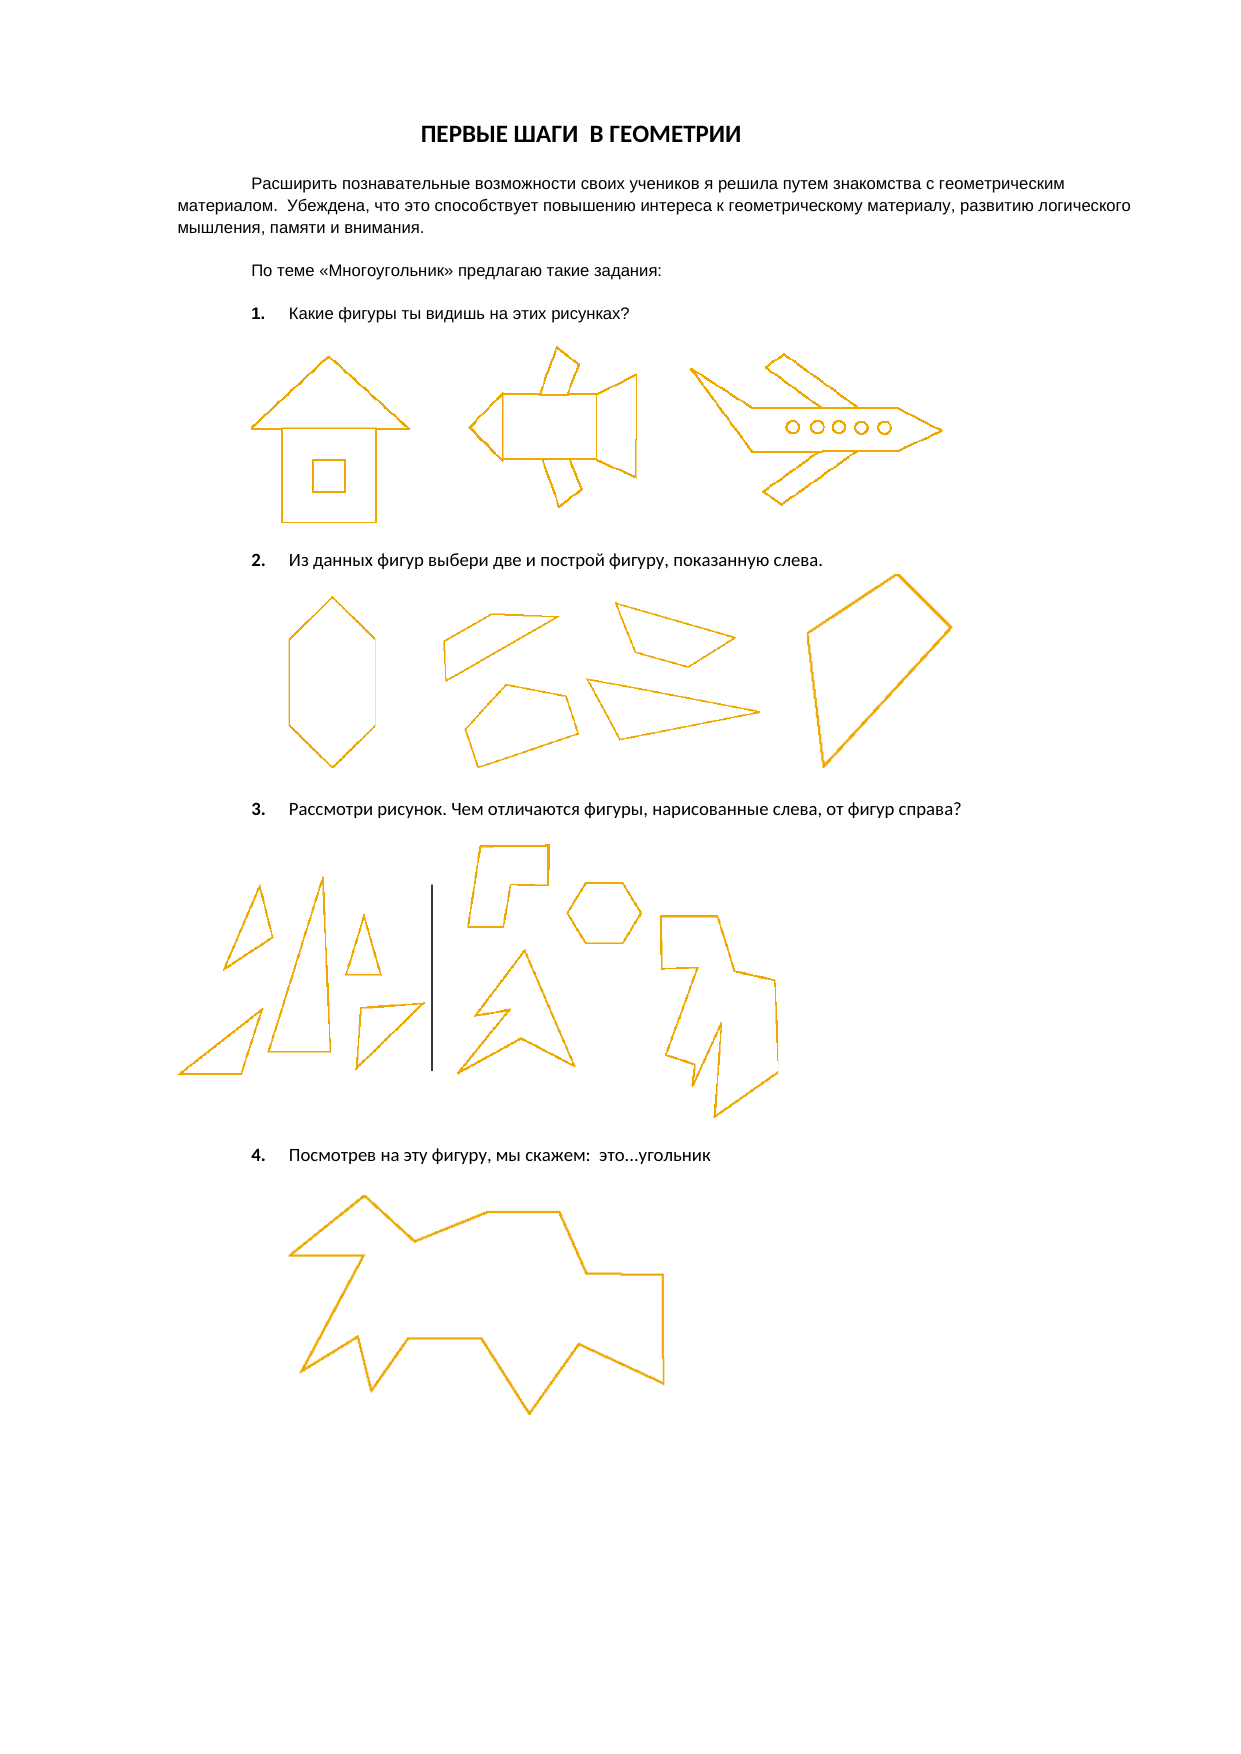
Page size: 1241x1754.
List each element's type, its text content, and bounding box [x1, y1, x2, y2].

list Посмотрев на эту фигуру, мы скажем: это...угольник [251, 1143, 1152, 1166]
list Из данных фигур выбери две и построй фигуру, показанную слева. [251, 548, 1152, 571]
picture [443, 602, 761, 768]
picture [251, 346, 943, 523]
picture [806, 574, 953, 768]
picture [177, 844, 779, 1118]
picture [288, 1195, 665, 1415]
list Рассмотри рисунок. Чем отличаются фигуры, нарисованные слева, от фигур справа? [251, 797, 1152, 820]
picture [288, 596, 376, 768]
text Расширить познавательные возможности своих учеников я решила путем знакомства с геометрическим материалом. Убеждена, что это способствует повышению интереса к геометрическому материалу, развитию логического мышления, памяти и внимания. [177, 174, 1152, 237]
list Какие фигуры ты видишь на этих рисунках? [251, 303, 1152, 323]
text По теме «Многоугольник» предлагаю такие задания: [177, 261, 1152, 280]
text Первые шаги в геометрии [177, 118, 1152, 149]
